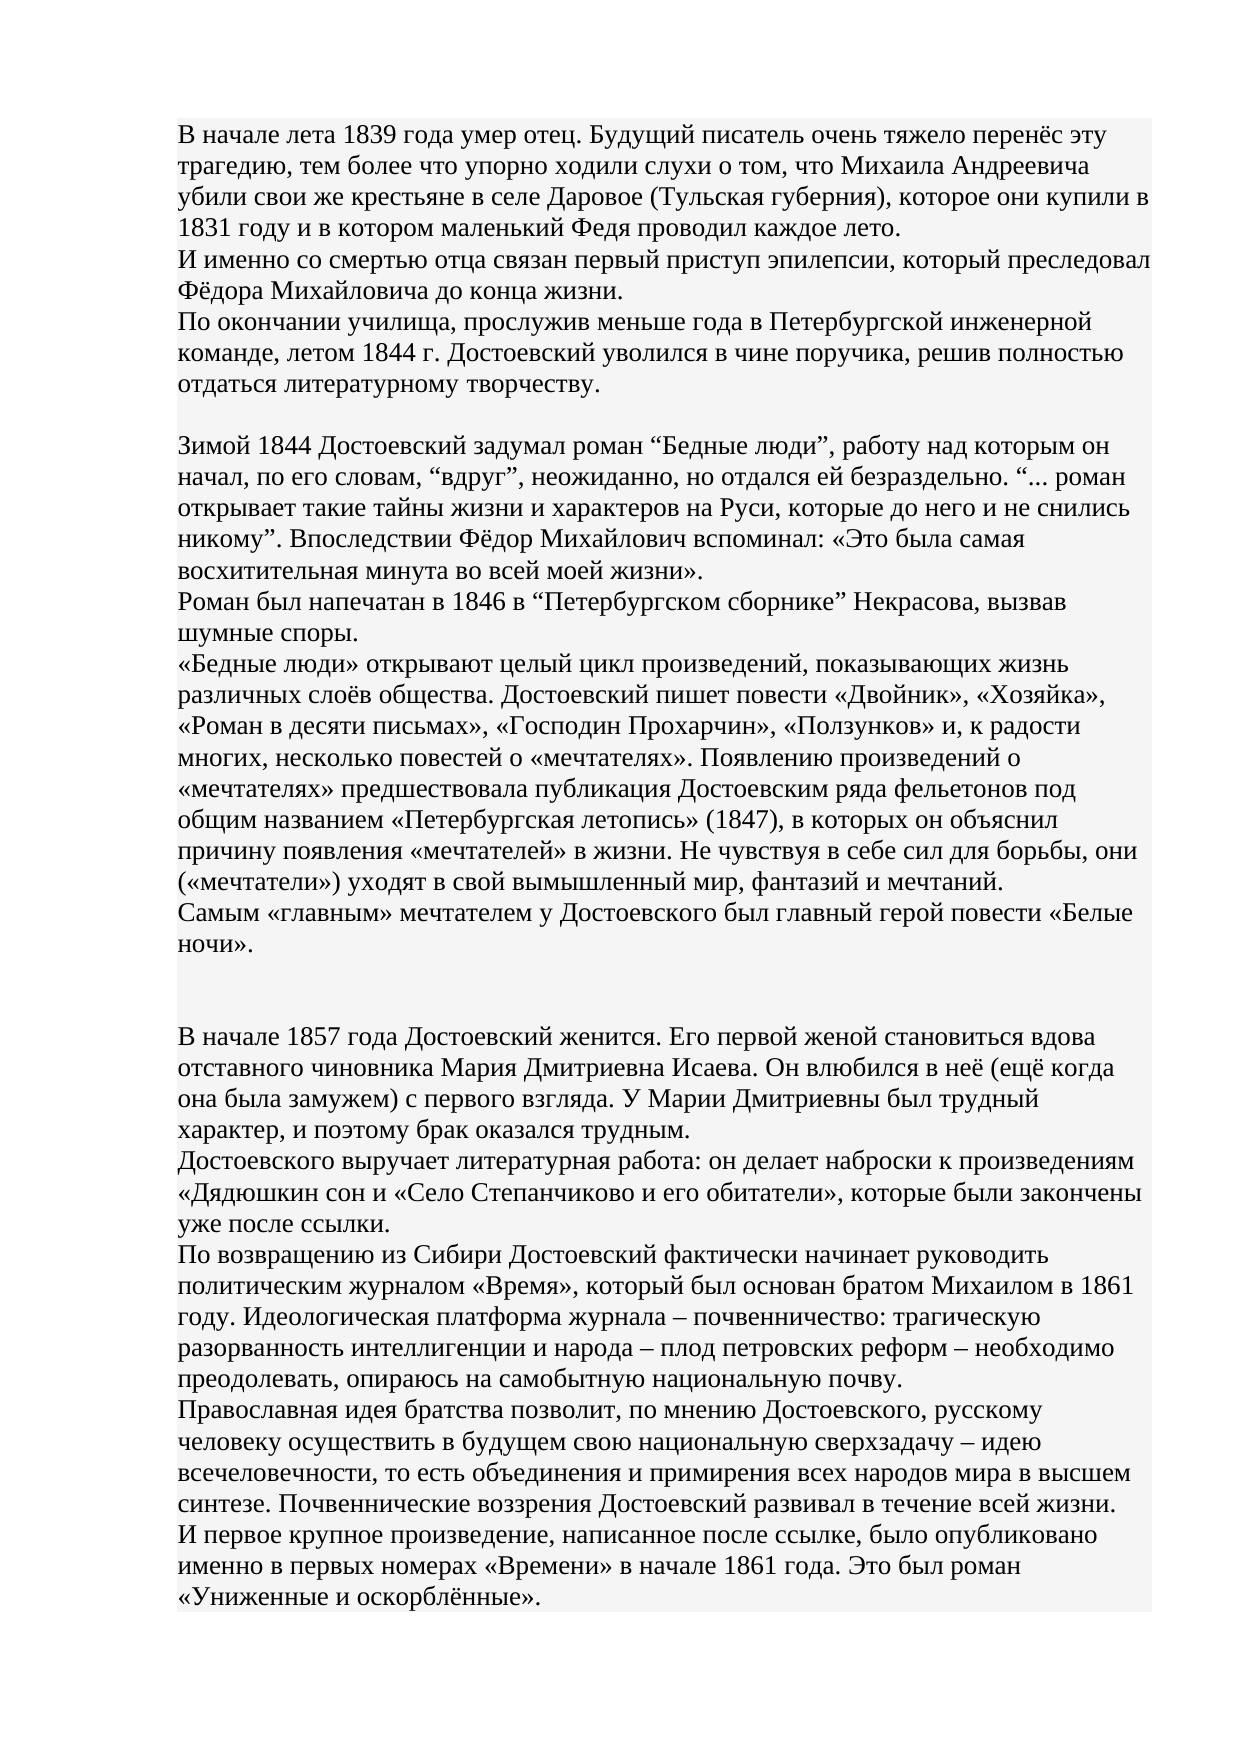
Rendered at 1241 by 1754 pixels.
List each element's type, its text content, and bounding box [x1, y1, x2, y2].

text Достоевского выручает литературная работа: он делает наброски к произведениям «Дядюшкин сон и «Село Степанчиково и его обитатели», которые были закончены уже после ссылки. [177, 1144, 1152, 1238]
text По окончании училища, прослужив меньше года в Петербургской инженерной команде, летом 1844 г. Достоевский уволился в чине поручика, решив полностью отдаться литературному творчеству. [177, 305, 1152, 429]
text И именно со смертью отца связан первый приступ эпилепсии, который преследовал Фёдора Михайловича до конца жизни. [177, 243, 1152, 305]
text Роман был напечатан в 1846 в “Петербургском сборнике” Некрасова, вызвав шумные споры. [177, 585, 1152, 647]
text Православная идея братства позволит, по мнению Достоевского, русскому человеку осуществить в будущем свою национальную сверхзадачу – идею всечеловечности, то есть объединения и примирения всех народов мира в высшем синтезе. Почвеннические воззрения Достоевский развивал в течение всей жизни. [177, 1394, 1152, 1518]
text И первое крупное произведение, написанное после ссылке, было опубликовано именно в первых номерах «Времени» в начале 1861 года. Это был роман «Униженные и оскорблённые». [177, 1518, 1152, 1612]
text Зимой 1844 Достоевский задумал роман “Бедные люди”, работу над которым он начал, по его словам, “вдруг”, неожиданно, но отдался ей безраздельно. “... роман открывает такие тайны жизни и характеров на Руси, которые до него и не снились никому”. Впоследствии Фёдор Михайлович вспоминал: «Это была самая восхитительная минута во всей моей жизни». [177, 429, 1152, 585]
text Самым «главным» мечтателем у Достоевского был главный герой повести «Белые ночи». [177, 896, 1152, 959]
text «Бедные люди» открывают целый цикл произведений, показывающих жизнь различных слоёв общества. Достоевский пишет повести «Двойник», «Хозяйка», «Роман в десяти письмах», «Господин Прохарчин», «Ползунков» и, к радости многих, несколько повестей о «мечтателях». Появлению произведений о «мечтателях» предшествовала публикация Достоевским ряда фельетонов под общим названием «Петербургская летопись» (1847), в которых он объяснил причину появления «мечтателей» в жизни. Не чувствуя в себе сил для борьбы, они («мечтатели») уходят в свой вымышленный мир, фантазий и мечтаний. [177, 647, 1152, 896]
text В начале 1857 года Достоевский женится. Его первой женой становиться вдова отставного чиновника Мария Дмитриевна Исаева. Он влюбился в неё (ещё когда она была замужем) с первого взгляда. У Марии Дмитриевны был трудный характер, и поэтому брак оказался трудным. [177, 1020, 1152, 1144]
text В начале лета 1839 года умер отец. Будущий писатель очень тяжело перенёс эту трагедию, тем более что упорно ходили слухи о том, что Михаила Андреевича убили свои же крестьяне в селе Даровое (Тульская губерния), которое они купили в 1831 году и в котором маленький Федя проводил каждое лето. [177, 118, 1152, 243]
text По возвращению из Сибири Достоевский фактически начинает руководить политическим журналом «Время», который был основан братом Михаилом в 1861 году. Идеологическая платформа журнала – почвенничество: трагическую разорванность интеллигенции и народа – плод петровских реформ – необходимо преодолевать, опираюсь на самобытную национальную почву. [177, 1238, 1152, 1394]
